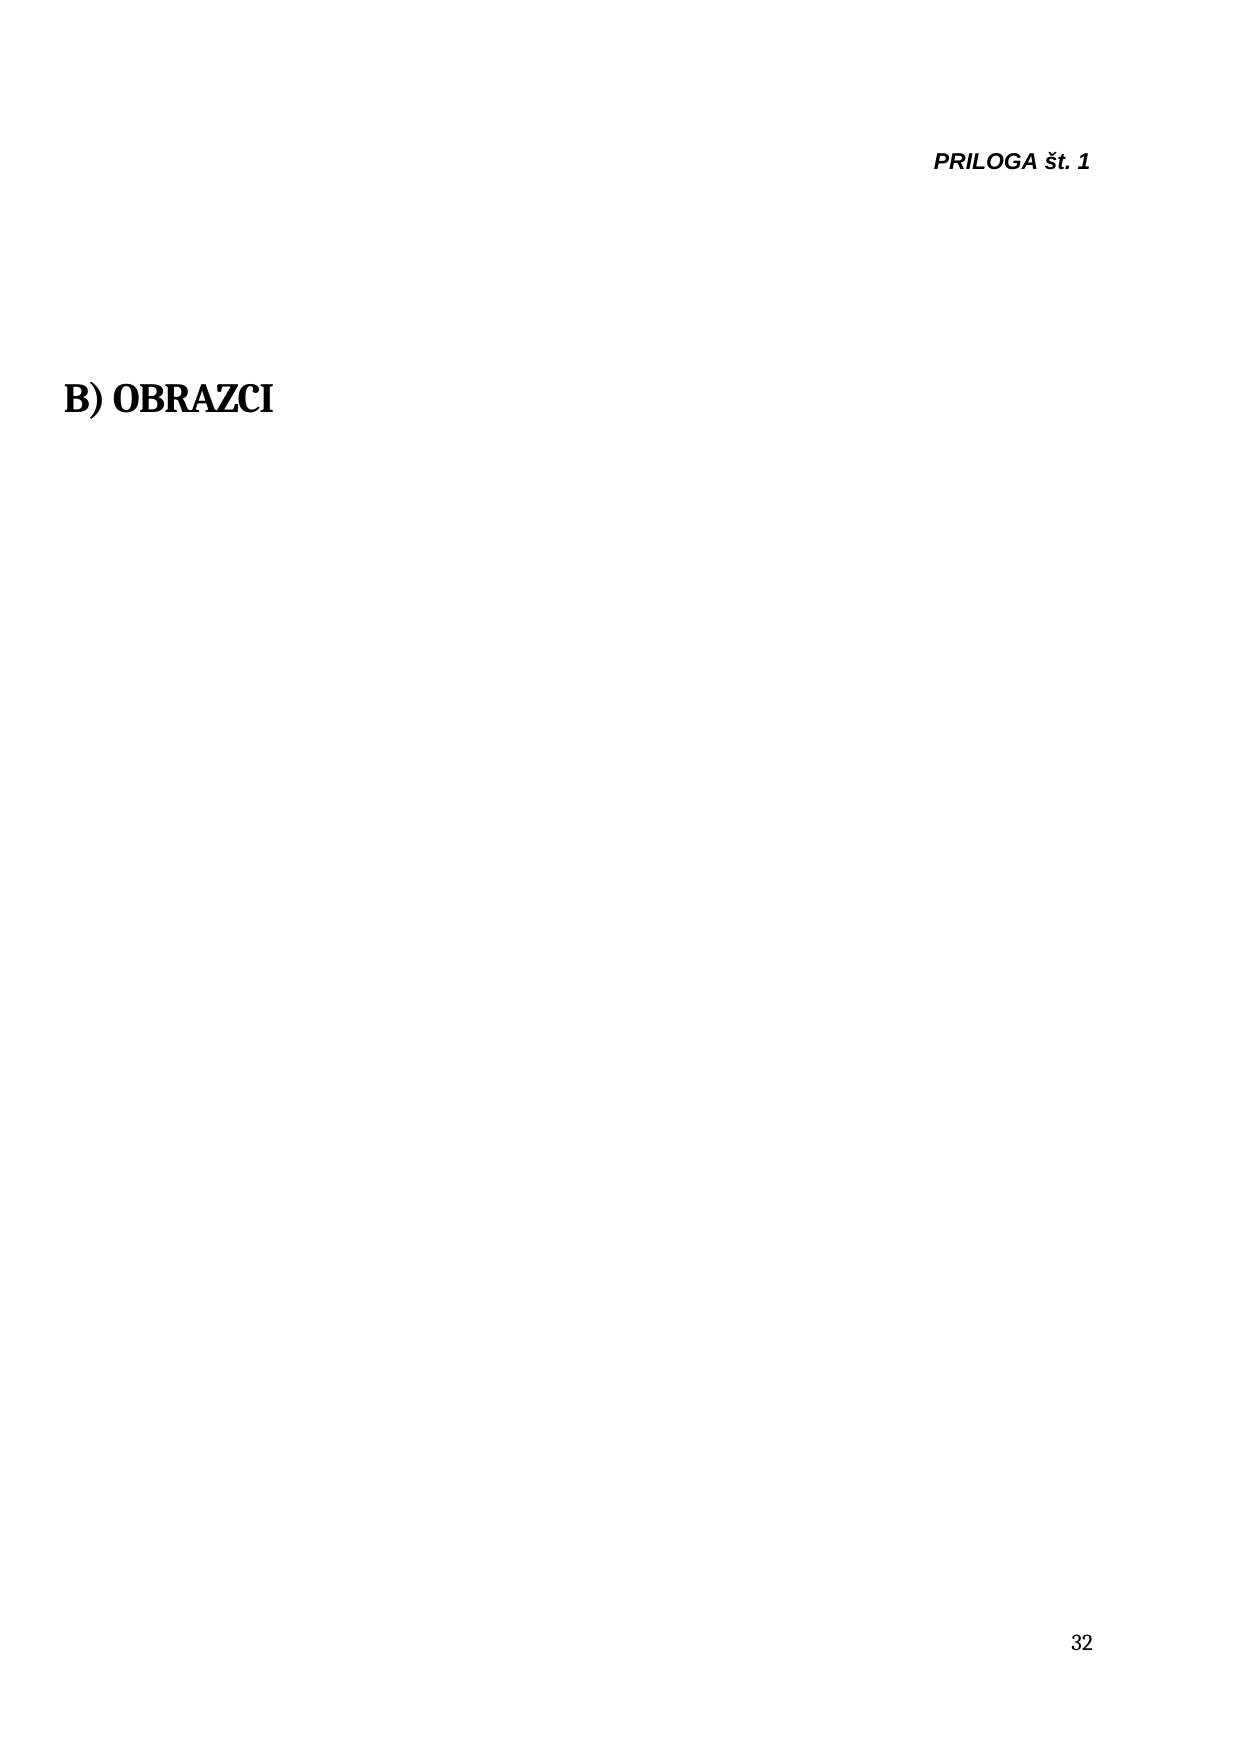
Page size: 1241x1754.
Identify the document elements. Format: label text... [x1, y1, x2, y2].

text PRILOGA št. 1 [148, 148, 1092, 174]
